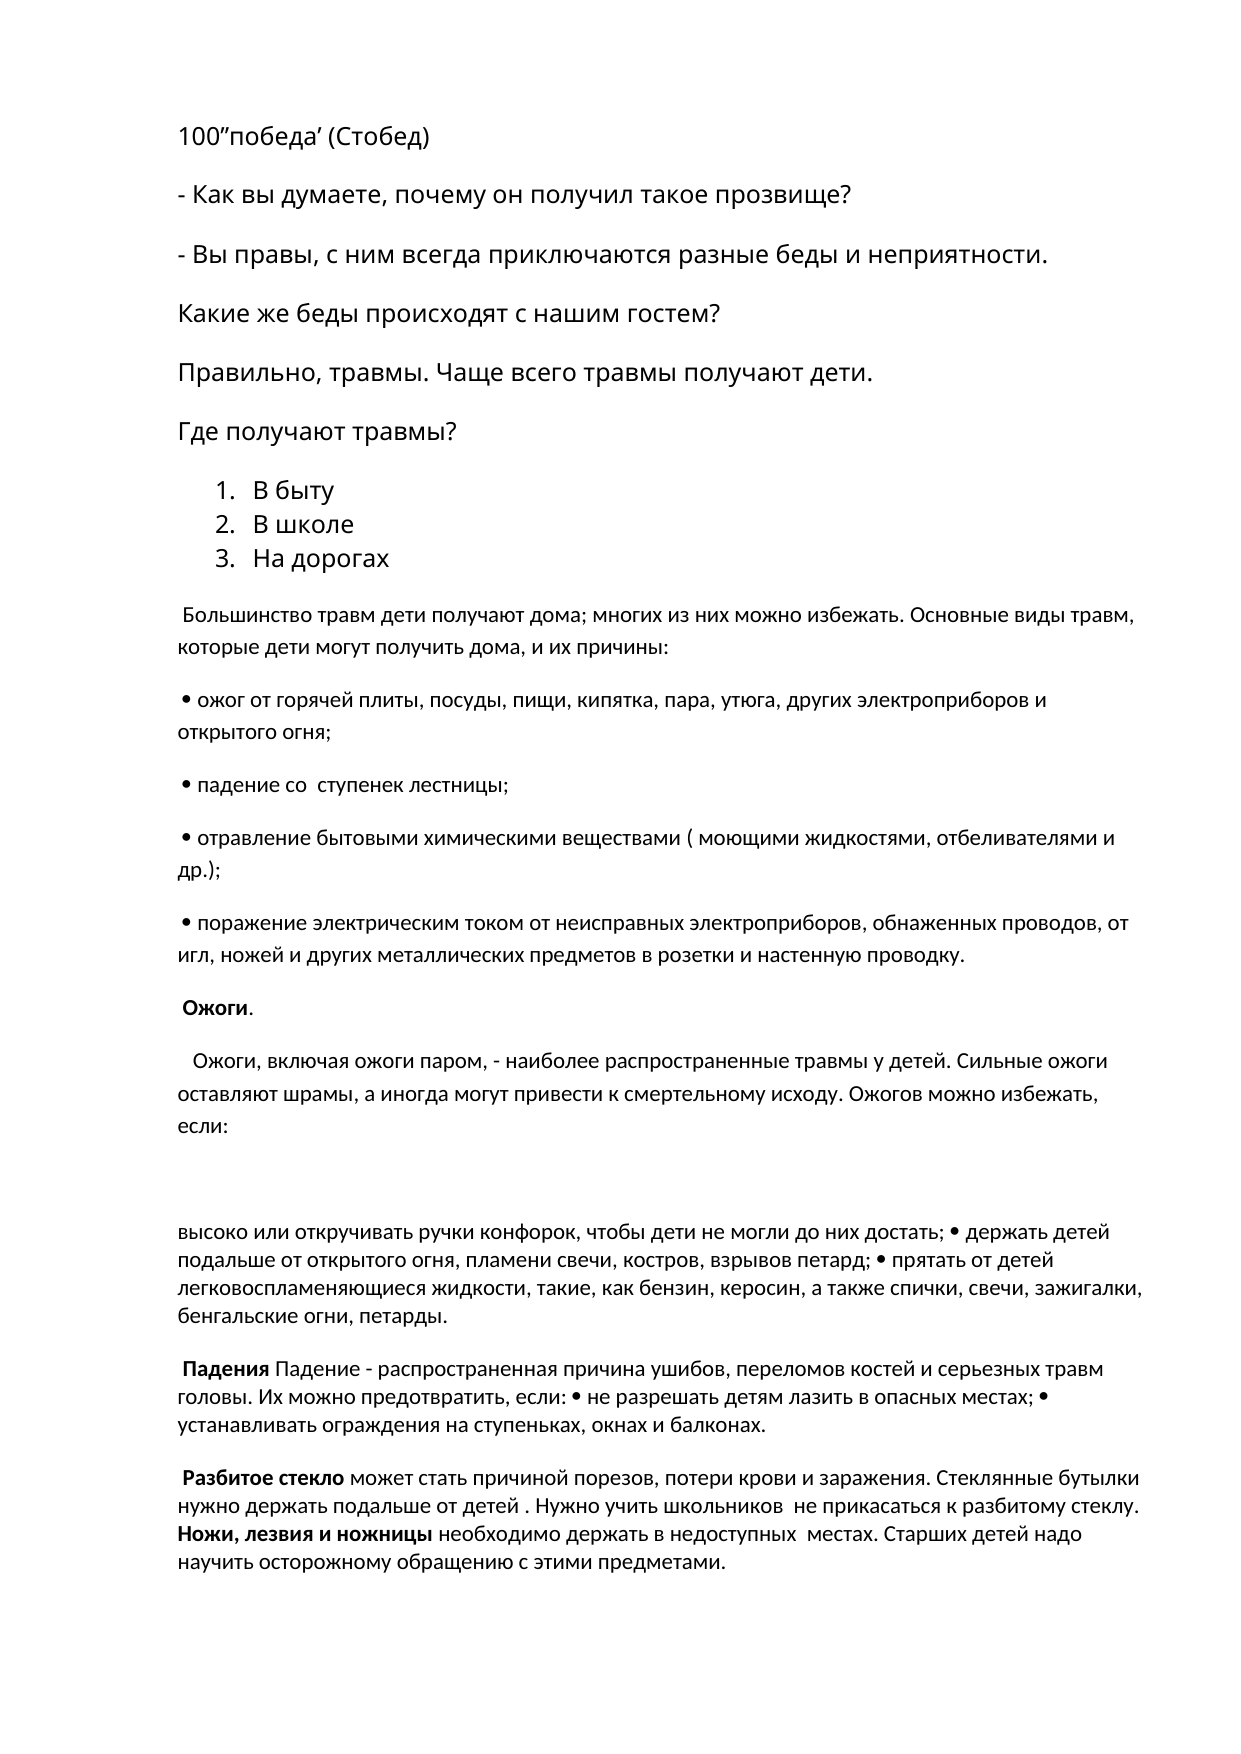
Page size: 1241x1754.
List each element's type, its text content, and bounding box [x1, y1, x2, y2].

text - Как вы думаете, почему он получил такое прозвище? [177, 177, 1152, 211]
text поражение электрическим током от неисправных электроприборов, обнаженных проводов, от игл, ножей и других металлических предметов в розетки и настенную проводку. [177, 908, 1152, 968]
text отравление бытовыми химическими веществами ( моющими жидкостями, отбеливателями и др.); [177, 823, 1152, 883]
text падение со ступенек лестницы; [177, 770, 1152, 798]
text 100’’победа’ (Стобед) [177, 118, 1152, 152]
text высоко или откручивать ручки конфорок, чтобы дети не могли до них достать; держать детей подальше от открытого огня, пламени свечи, костров, взрывов петард; прятать от детей легковоспламеняющиеся жидкости, такие, как бензин, керосин, а также спички, свечи, зажигалки, бенгальские огни, петарды. [177, 1217, 1152, 1329]
text Где получают травмы? [177, 413, 1152, 447]
text Ожоги, включая ожоги паром, - наиболее распространенные травмы у детей. Сильные ожоги оставляют шрамы, а иногда могут привести к смертельному исходу. Ожогов можно избежать, если: [177, 1047, 1152, 1139]
text Падения Падение - распространенная причина ушибов, переломов костей и серьезных травм головы. Их можно предотвратить, если: не разрешать детям лазить в опасных местах; устанавливать ограждения на ступеньках, окнах и балконах. [177, 1354, 1152, 1438]
text - Вы правы, с ним всегда приключаются разные беды и неприятности. [177, 236, 1152, 270]
text Какие же беды происходят с нашим гостем? [177, 295, 1152, 329]
text Ожоги. [177, 993, 1152, 1022]
text Большинство травм дети получают дома; многих из них можно избежать. Основные виды травм, которые дети могут получить дома, и их причины: [177, 600, 1152, 660]
text ожог от горячей плиты, посуды, пищи, кипятка, пара, утюга, других электроприборов и открытого огня; [177, 685, 1152, 745]
text Правильно, травмы. Чаще всего травмы получают дети. [177, 354, 1152, 388]
list На дорогах [215, 541, 1152, 575]
list В быту [215, 472, 1152, 507]
text Разбитое стекло может стать причиной порезов, потери крови и заражения. Стеклянные бутылки нужно держать подальше от детей . Нужно учить школьников не прикасаться к разбитому стеклу. Ножи, лезвия и ножницы необходимо держать в недоступных местах. Старших детей надо научить осторожному обращению с этими предметами. [177, 1463, 1152, 1575]
list В школе [215, 507, 1152, 541]
